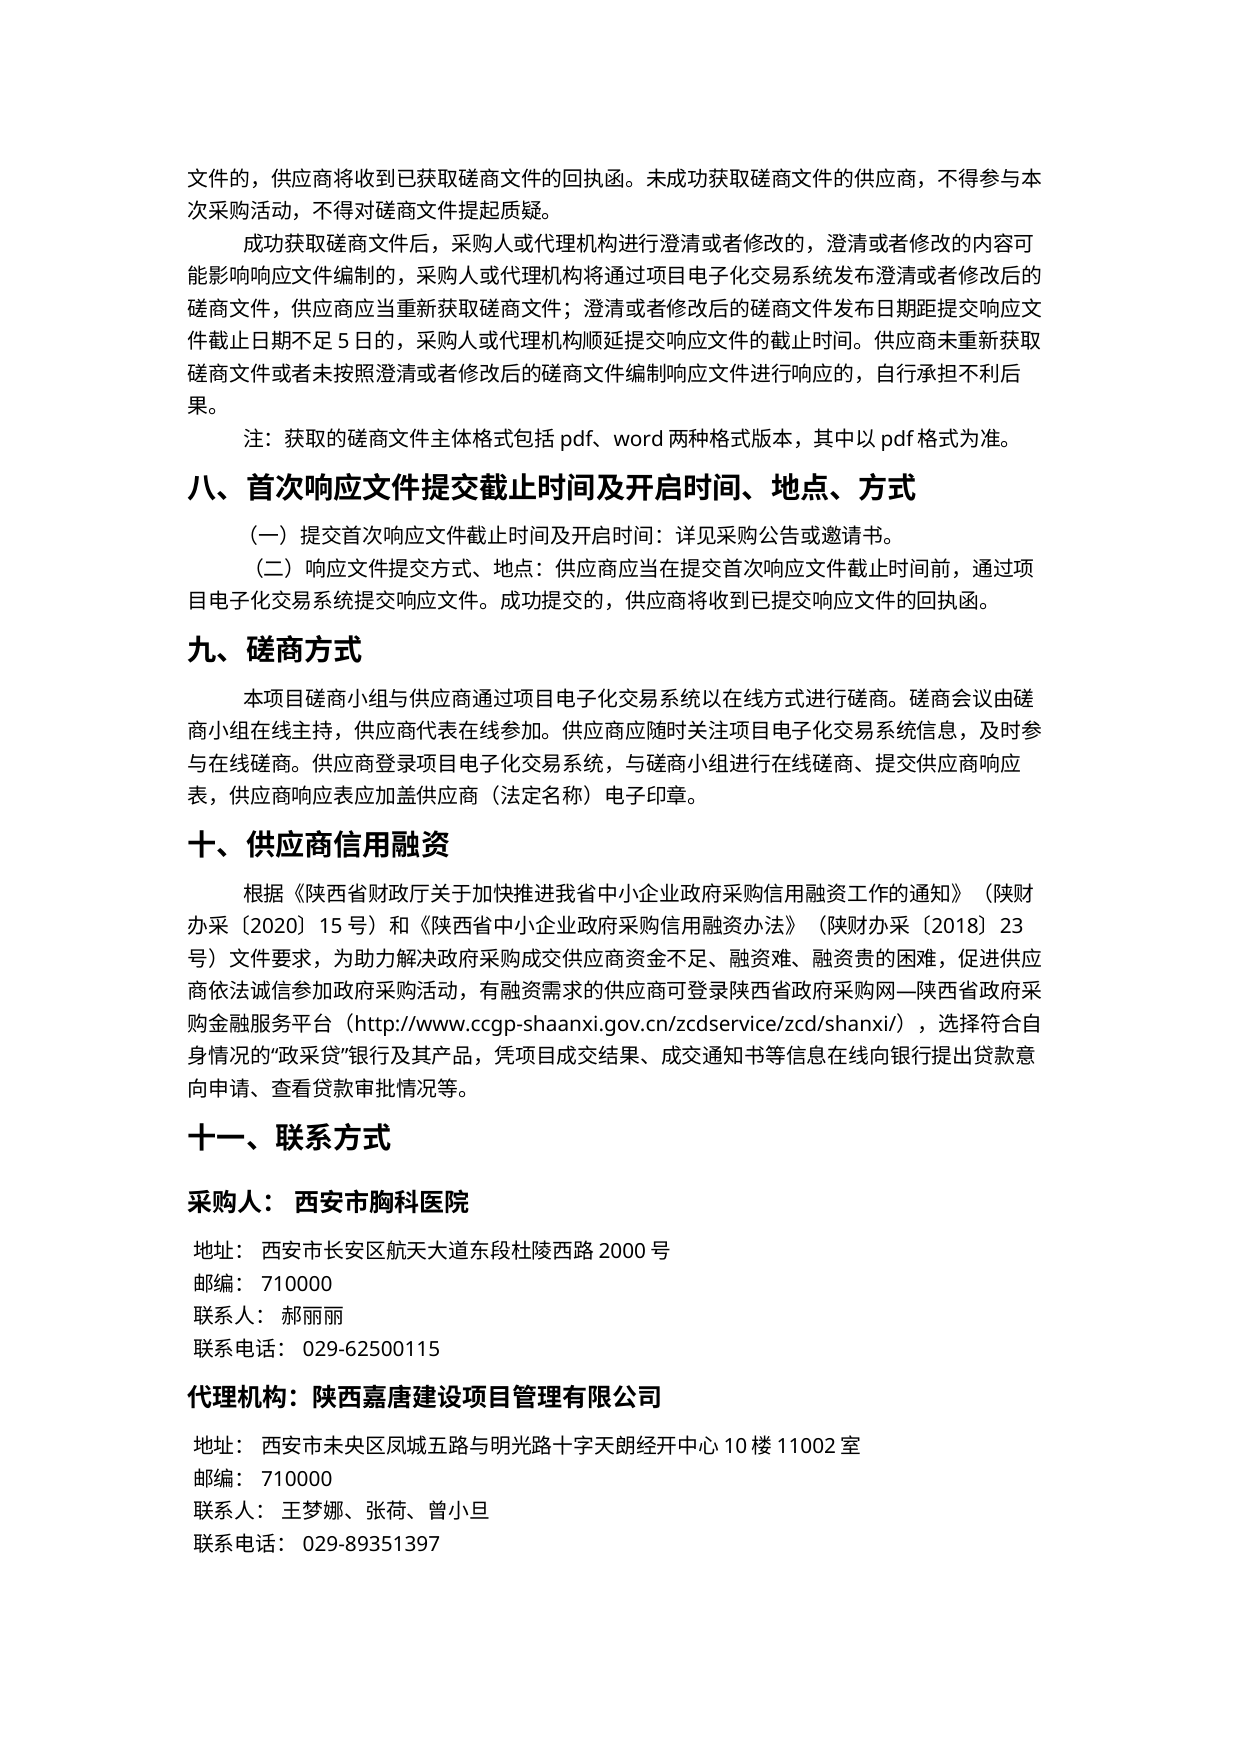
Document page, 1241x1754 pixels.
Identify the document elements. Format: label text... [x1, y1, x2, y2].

text 邮编： 710000 [187, 1462, 1053, 1494]
text 十、供应商信用融资 [187, 812, 1053, 877]
text 代理机构：陕西嘉唐建设项目管理有限公司 [187, 1364, 1053, 1429]
text 联系电话： 029-62500115 [187, 1332, 1053, 1364]
text 地址： 西安市长安区航天大道东段杜陵西路2000号 [187, 1234, 1053, 1267]
text 根据《陕西省财政厅关于加快推进我省中小企业政府采购信用融资工作的通知》（陕财办采〔2020〕15 号）和《陕西省中小企业政府采购信用融资办法》（陕财办采〔2018〕23 号）文件要求，为助力解决政府采购成交供应商资金不足、融资难、融资贵的困难，促进供应商依法诚信参加政府采购活动，有融资需求的供应商可登录陕西省政府采购网—陕西省政府采购金融服务平台（http://www.ccgp-shaanxi.gov.cn/zcdservice/zcd/shanxi/），选择符合自身情况的“政采贷”银行及其产品，凭项目成交结果、成交通知书等信息在线向银行提出贷款意向申请、查看贷款审批情况等。 [187, 877, 1053, 1104]
text 联系电话： 029-89351397 [187, 1527, 1053, 1559]
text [187, 162, 1053, 227]
text 地址： 西安市未央区凤城五路与明光路十字天朗经开中心10楼11002室 [187, 1429, 1053, 1462]
text 邮编： 710000 [187, 1267, 1053, 1299]
text 本项目磋商小组与供应商通过项目电子化交易系统以在线方式进行磋商。磋商会议由磋商小组在线主持，供应商代表在线参加。供应商应随时关注项目电子化交易系统信息，及时参与在线磋商。供应商登录项目电子化交易系统，与磋商小组进行在线磋商、提交供应商响应表，供应商响应表应加盖供应商（法定名称）电子印章。 [187, 682, 1053, 812]
text 联系人： 王梦娜、张荷、曾小旦 [187, 1494, 1053, 1527]
text （二）响应文件提交方式、地点：供应商应当在提交首次响应文件截止时间前，通过项目电子化交易系统提交响应文件。成功提交的，供应商将收到已提交响应文件的回执函。 [187, 552, 1053, 617]
text 联系人： 郝丽丽 [187, 1299, 1053, 1332]
text （一）提交首次响应文件截止时间及开启时间：详见采购公告或邀请书。 [187, 519, 1053, 552]
text 成功获取磋商文件后，采购人或代理机构进行澄清或者修改的，澄清或者修改的内容可能影响响应文件编制的，采购人或代理机构将通过项目电子化交易系统发布澄清或者修改后的磋商文件，供应商应当重新获取磋商文件；澄清或者修改后的磋商文件发布日期距提交响应文件截止日期不足5日的，采购人或代理机构顺延提交响应文件的截止时间。供应商未重新获取磋商文件或者未按照澄清或者修改后的磋商文件编制响应文件进行响应的，自行承担不利后果。 [187, 227, 1053, 422]
text 注：获取的磋商文件主体格式包括pdf、word两种格式版本，其中以pdf格式为准。 [187, 422, 1053, 454]
text 采购人： 西安市胸科医院 [187, 1169, 1053, 1234]
text 十一、联系方式 [187, 1104, 1053, 1169]
text 八、首次响应文件提交截止时间及开启时间、地点、方式 [187, 454, 1053, 519]
text 九、磋商方式 [187, 617, 1053, 682]
